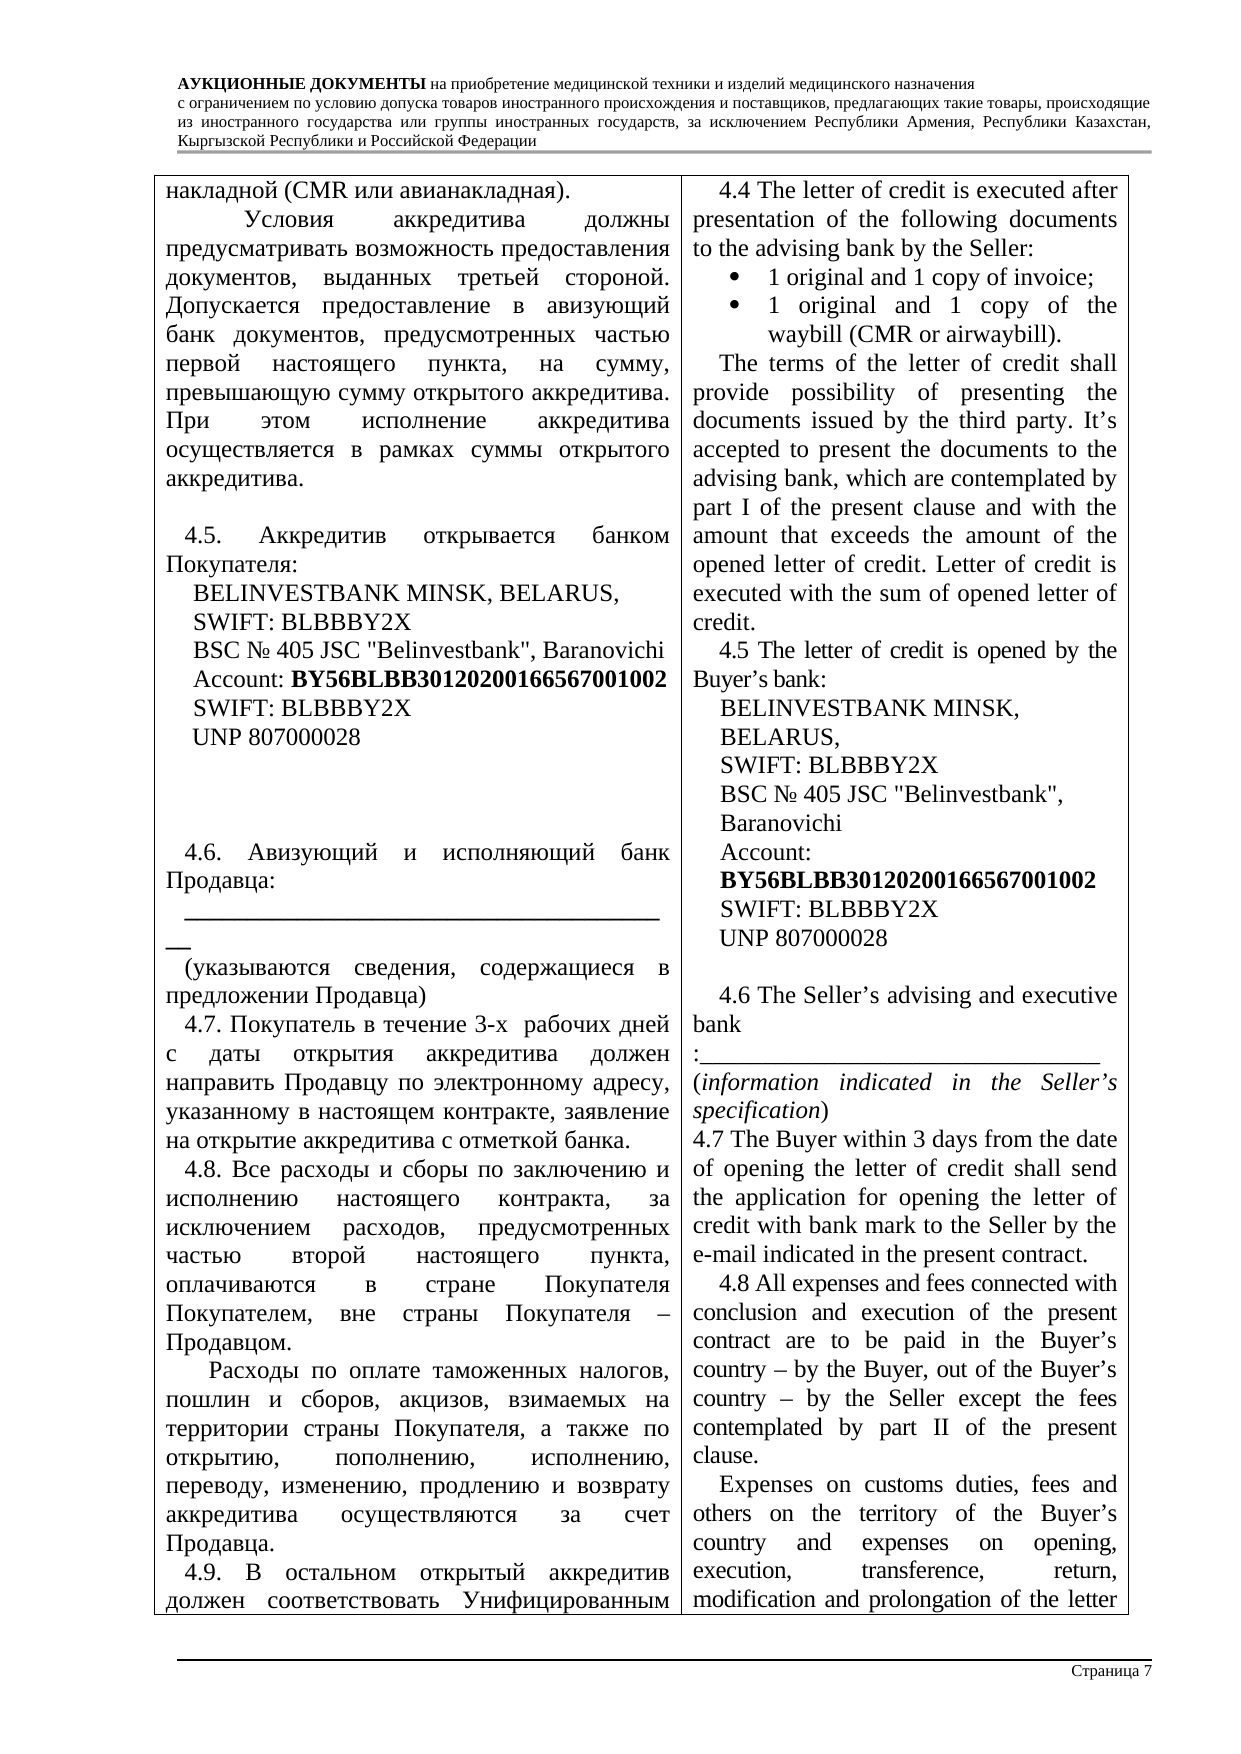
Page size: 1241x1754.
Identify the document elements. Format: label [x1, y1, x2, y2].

table_header [682, 176, 1128, 1614]
table_header [155, 176, 681, 1614]
